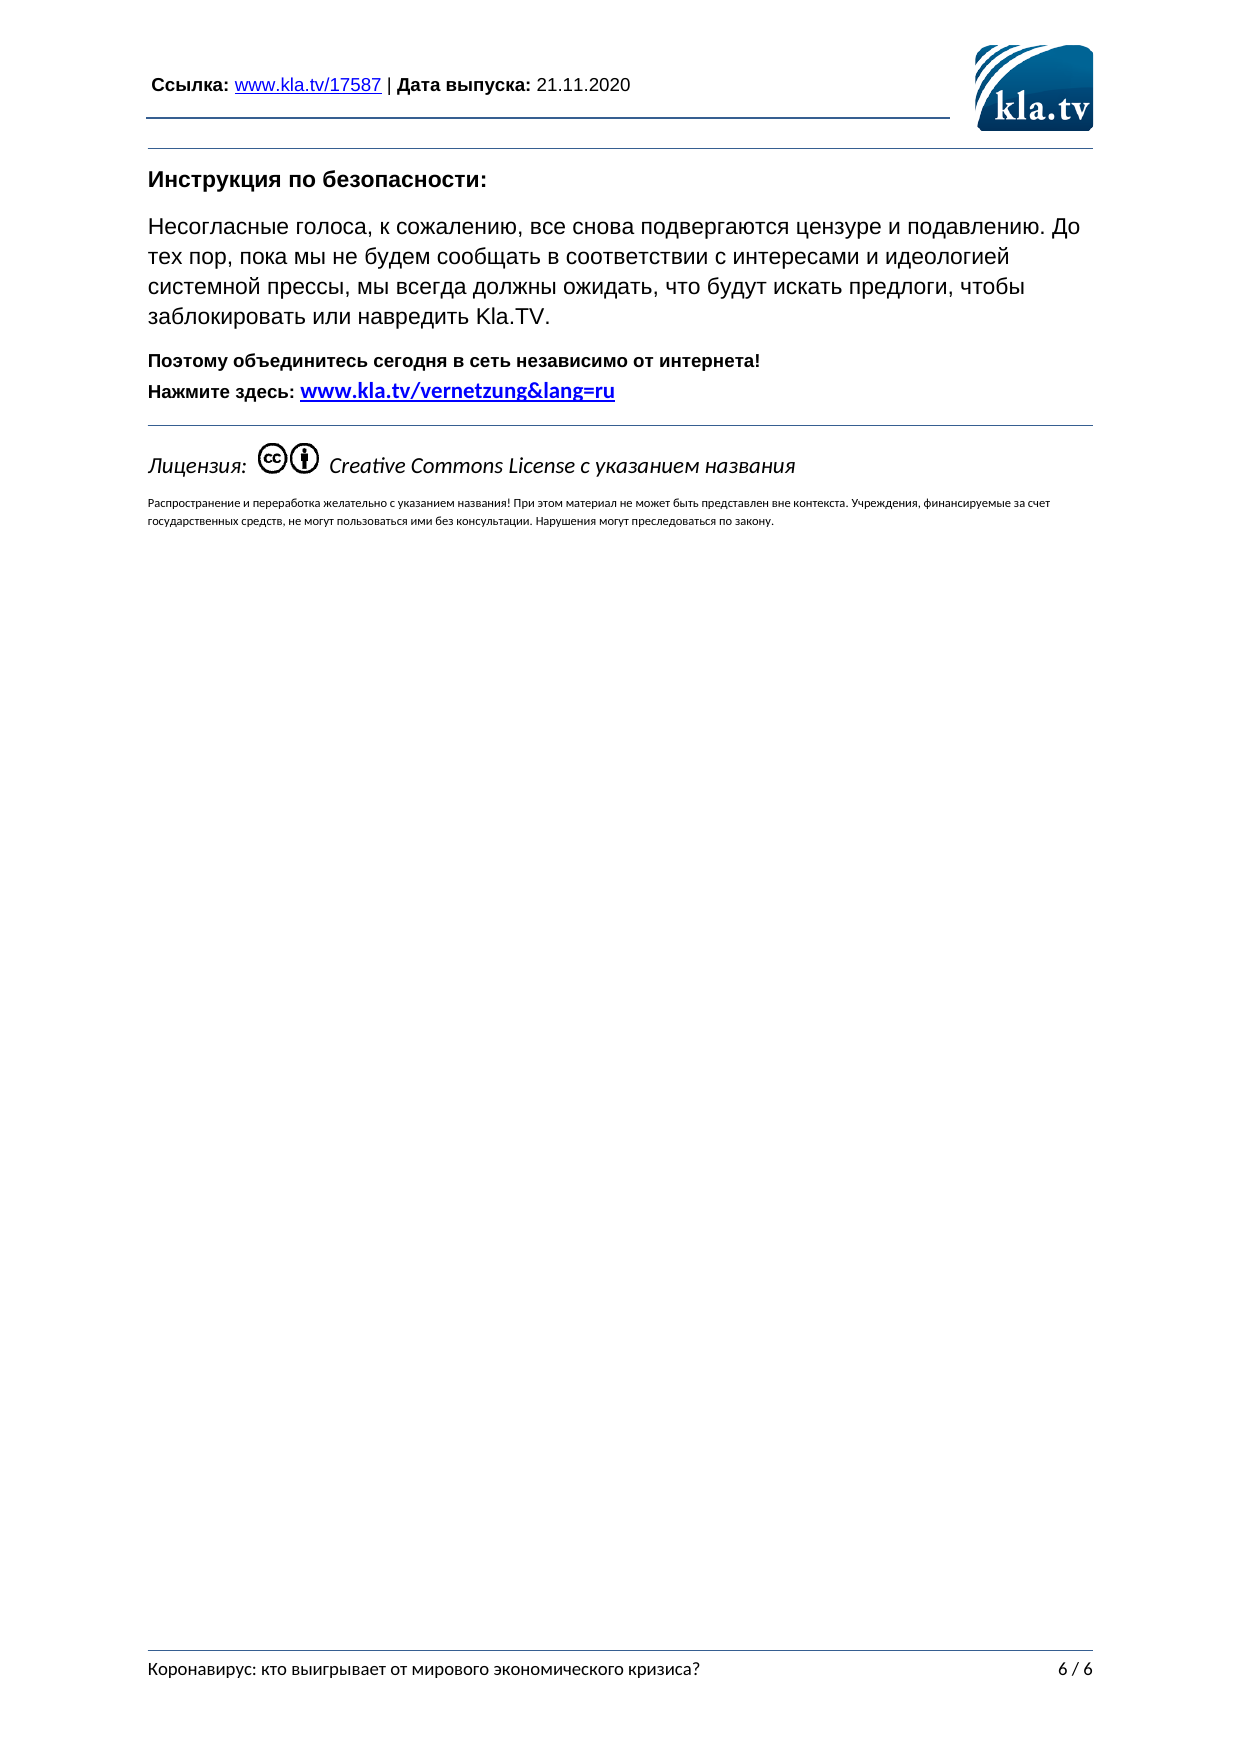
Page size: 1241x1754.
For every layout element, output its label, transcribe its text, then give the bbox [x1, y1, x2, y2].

text Поэтому объединитесь сегодня в сеть независимо от интернета! Нажмите здесь: www.kla.tv/vernetzung&lang=ru [148, 350, 1093, 404]
text Распространение и переработка желательно с указанием названия! При этом материал не может быть представлен вне контекста. Учреждения, финансируемые за счет государственных средств, не могут пользоваться ими без консультации. Нарушения могут преследоваться по закону. [148, 496, 1093, 528]
text Лицензия: Creative Commons License с указанием названия [148, 426, 1093, 479]
text Несогласные голоса, к сожалению, все снова подвергаются цензуре и подавлению. До тех пор, пока мы не будем сообщать в соответствии с интересами и идеологией системной прессы, мы всегда должны ожидать, что будут искать предлоги, чтобы заблокировать или навредить Kla.TV. [148, 213, 1093, 330]
text Инструкция по безопасности: [148, 149, 1093, 192]
